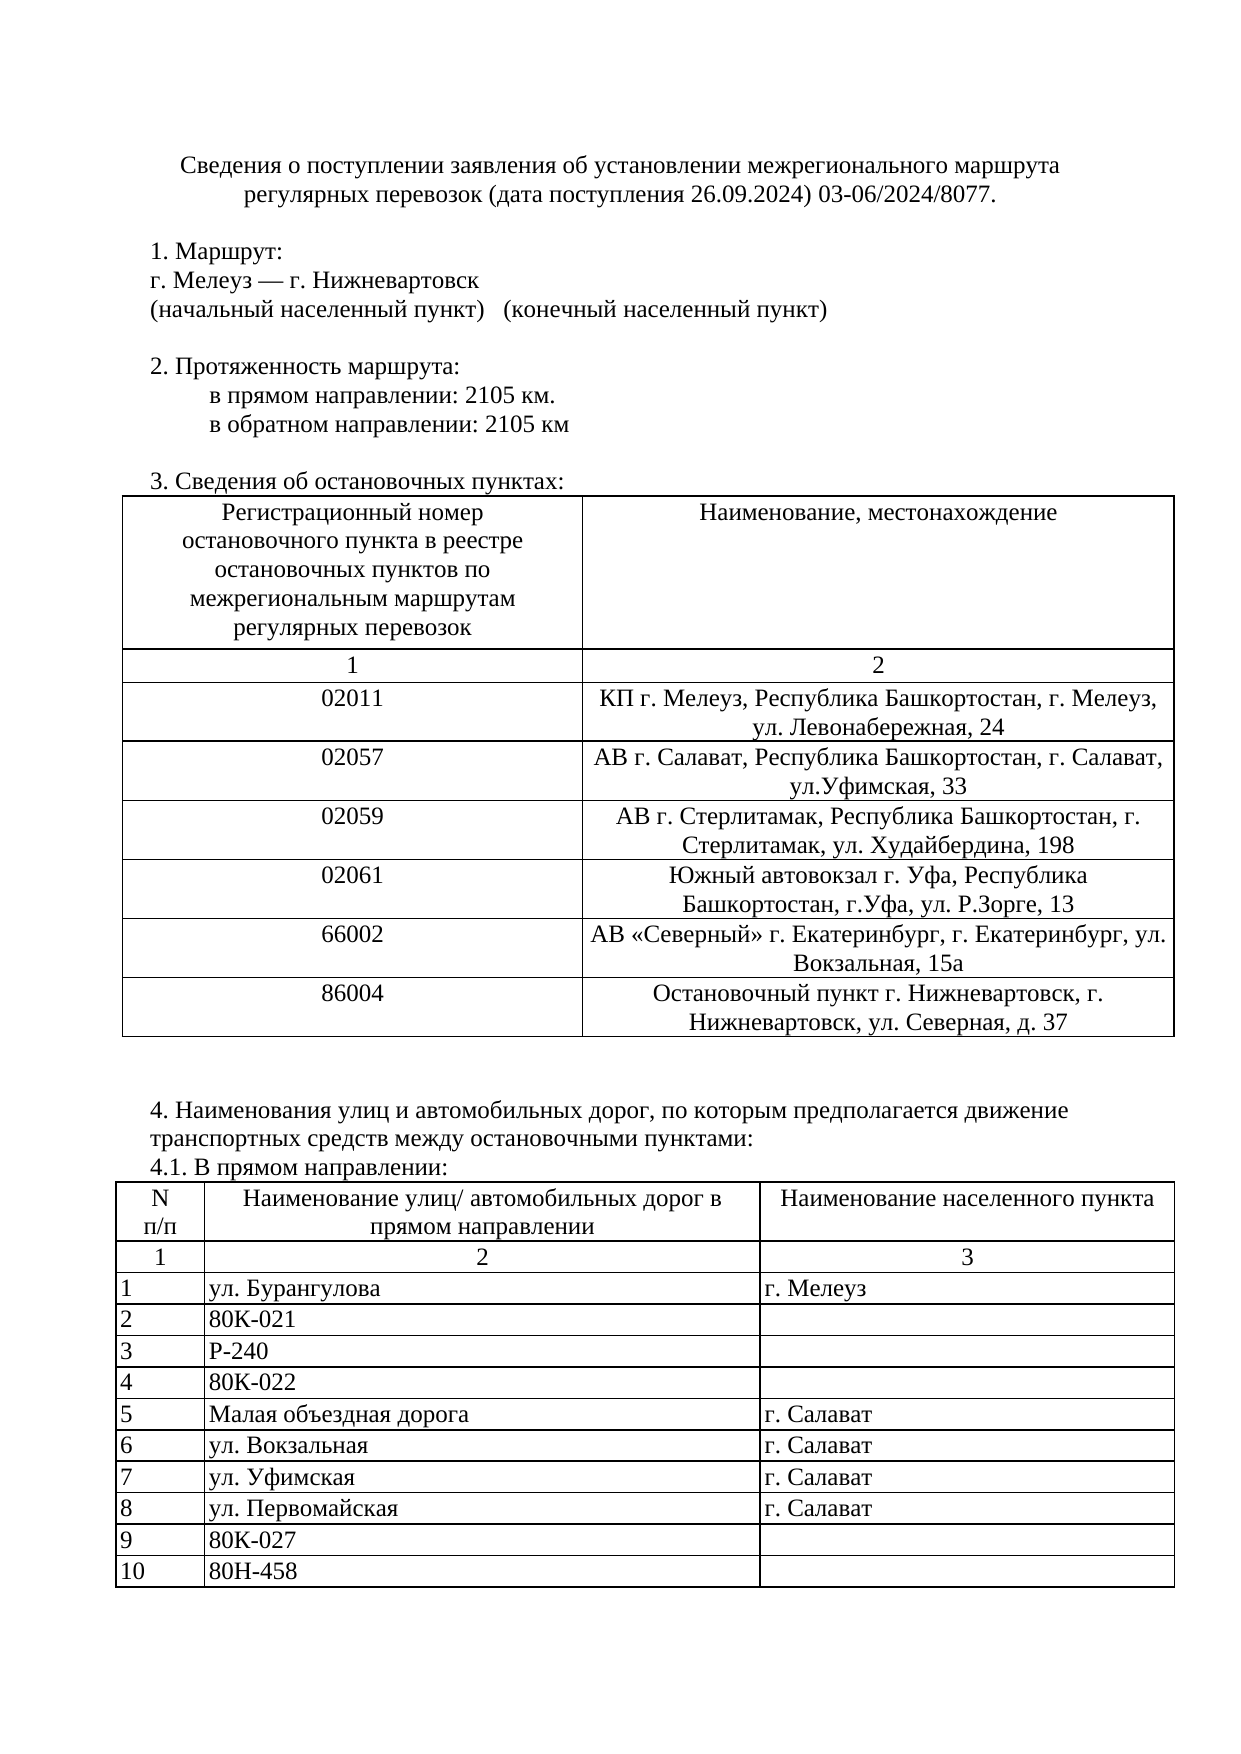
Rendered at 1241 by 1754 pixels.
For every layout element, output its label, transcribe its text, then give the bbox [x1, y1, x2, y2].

table_cell ул. Вокзальная [205, 1431, 759, 1460]
table_cell [761, 1305, 1174, 1334]
table_cell Р-240 [205, 1336, 759, 1366]
table_cell 80Н-458 [205, 1556, 759, 1586]
table_header Наименование населенного пункта [761, 1183, 1174, 1240]
text (начальный населенный пункт) (конечный населенный пункт) [150, 294, 1090, 322]
table_cell ул. Уфимская [205, 1462, 759, 1492]
text Сведения о поступлении заявления об установлении межрегионального маршрута регулярных перевозок (дата поступления 26.09.2024) 03-06/2024/8077. [150, 150, 1090, 207]
text 4. Наименования улиц и автомобильных дорог, по которым предполагается движение транспортных средств между остановочными пунктами: [150, 1095, 1090, 1152]
table_cell [761, 1336, 1174, 1366]
table_cell 1 [123, 650, 582, 681]
text в обратном направлении: 2105 км [150, 409, 1090, 437]
table_cell ул. Бурангулова [205, 1273, 759, 1303]
table_header Наименование, местонахождение [583, 497, 1173, 648]
table_cell ул. Первомайская [205, 1493, 759, 1523]
table_cell АВ г. Стерлитамак, Республика Башкортостан, г. Стерлитамак, ул. Худайбердина, 198 [583, 801, 1173, 858]
text г. Мелеуз — г. Нижневартовск [150, 265, 1090, 294]
table_cell Южный автовокзал г. Уфа, Республика Башкортостан, г.Уфа, ул. Р.Зорге, 13 [583, 860, 1173, 918]
table_cell 10 [117, 1556, 204, 1586]
table_cell 80К-027 [205, 1525, 759, 1555]
table_cell 02061 [123, 860, 582, 918]
table_cell 3 [117, 1336, 204, 1366]
table_cell 86004 [123, 978, 582, 1036]
table_cell 1 [117, 1242, 204, 1272]
table_cell Малая объездная дорога [205, 1399, 759, 1429]
text 1. Маршрут: [150, 236, 1090, 265]
table_cell [761, 1368, 1174, 1397]
table_header N п/п [117, 1183, 204, 1240]
table_cell г. Салават [761, 1462, 1174, 1492]
text 4.1. В прямом направлении: [150, 1152, 1090, 1181]
table_cell АВ г. Салават, Республика Башкортостан, г. Салават, ул.Уфимская, 33 [583, 742, 1173, 799]
table_cell 8 [117, 1493, 204, 1523]
table_cell 66002 [123, 919, 582, 977]
table_cell 1 [117, 1273, 204, 1303]
table_cell 7 [117, 1462, 204, 1492]
table_cell 80К-021 [205, 1305, 759, 1334]
table_cell 02011 [123, 683, 582, 740]
table_cell 6 [117, 1431, 204, 1460]
table_cell г. Салават [761, 1431, 1174, 1460]
table_cell АВ «Северный» г. Екатеринбург, г. Екатеринбург, ул. Вокзальная, 15а [583, 919, 1173, 977]
table_cell 2 [205, 1242, 759, 1272]
table_cell 80К-022 [205, 1368, 759, 1397]
table_cell 4 [117, 1368, 204, 1397]
table_cell 02059 [123, 801, 582, 858]
table_cell 5 [117, 1399, 204, 1429]
table_cell 3 [761, 1242, 1174, 1272]
table_cell [761, 1556, 1174, 1586]
table_header Наименование улиц/ автомобильных дорог в прямом направлении [205, 1183, 759, 1240]
table_cell 2 [117, 1305, 204, 1334]
table_cell г. Мелеуз [761, 1273, 1174, 1303]
table_cell 9 [117, 1525, 204, 1555]
text 3. Сведения об остановочных пунктах: [150, 466, 1090, 495]
text в прямом направлении: 2105 км. [150, 380, 1090, 409]
table_cell Остановочный пункт г. Нижневартовск, г. Нижневартовск, ул. Северная, д. 37 [583, 978, 1173, 1036]
table_cell г. Салават [761, 1399, 1174, 1429]
table_cell 2 [583, 650, 1173, 681]
text 2. Протяженность маршрута: [150, 351, 1090, 380]
table_cell г. Салават [761, 1493, 1174, 1523]
table_cell 02057 [123, 742, 582, 799]
table_cell [761, 1525, 1174, 1555]
table_header Регистрационный номер остановочного пункта в реестре остановочных пунктов по межрегиональным маршрутам регулярных перевозок [123, 497, 582, 648]
table_cell КП г. Мелеуз, Республика Башкортостан, г. Мелеуз, ул. Левонабережная, 24 [583, 683, 1173, 740]
